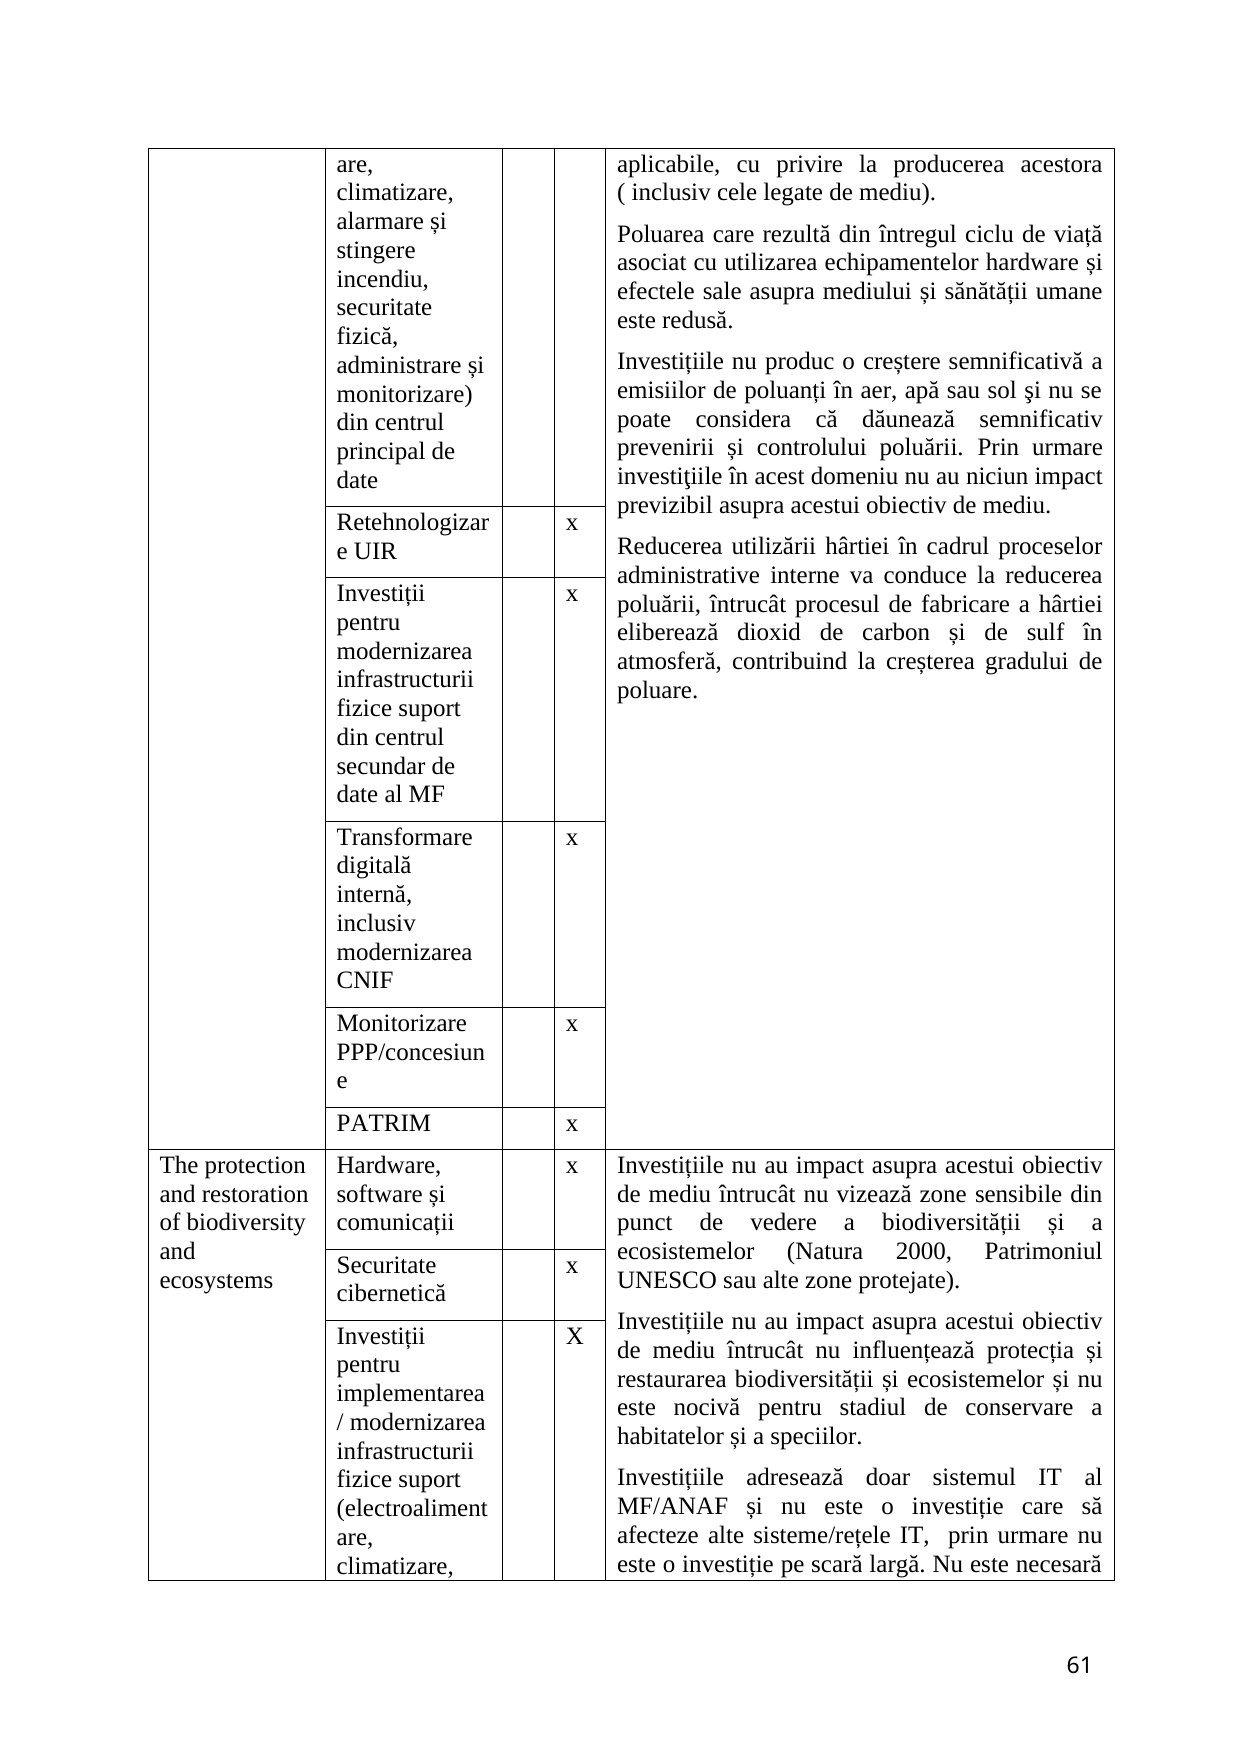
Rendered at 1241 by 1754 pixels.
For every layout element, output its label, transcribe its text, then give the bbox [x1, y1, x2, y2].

table_cell Retehnologizare UIR [326, 507, 502, 577]
table_cell x [555, 149, 605, 506]
table_cell [503, 1108, 554, 1149]
table_cell x [555, 822, 605, 1007]
table_cell The protection and restoration of biodiversity and ecosystems [149, 1150, 325, 1579]
table_cell PATRIM [326, 1108, 502, 1149]
table_cell x [555, 1008, 605, 1107]
table_cell X [555, 1321, 605, 1579]
table_cell Investiții pentru modernizarea infrastructurii fizice suport din centrul secundar de date al MF [326, 578, 502, 821]
table_cell x [555, 1250, 605, 1320]
table_cell x [555, 507, 605, 577]
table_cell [326, 149, 502, 506]
table_cell [503, 578, 554, 821]
table_cell x [555, 1150, 605, 1249]
table_cell Monitorizare PPP/concesiune [326, 1008, 502, 1107]
table_cell [503, 1321, 554, 1579]
table_cell Hardware, software și comunicații [326, 1150, 502, 1249]
table_cell Securitate cibernetică [326, 1250, 502, 1320]
table_cell Investițiile nu au impact asupra acestui obiectiv de mediu întrucât nu vizează zone sensibile din punct de vedere a biodiversității și a ecosistemelor (Natura 2000, Patrimoniul UNESCO sau alte zone protejate). Investițiile nu au impact asupra acestui obiectiv de mediu întrucât nu influențează protecția și restaurarea biodiversității și ecosistemelor și nu este nocivă pentru stadiul de conservare a habitatelor și a speciilor. Investițiile adresează doar sistemul IT al MF/ANAF și nu este o investiție care să afecteze alte sisteme/rețele IT, prin urmare nu este o investiție pe scară largă. Nu este necesară realizarea unei analize de impact asupra mediului pentru realizarea acestor investiții. Aceste investiții nu vizează zone sensibile din perspectiva biodiversității și a ecosistemelor (Natura 2000, Patrimoniul UNESCO sau alte zone protejate) (conform descrierilor oferite mai sus- obiectivul 1), nu au impact previzibil asupra acestui obiectiv de mediu. [606, 1150, 1114, 1579]
table_cell Transformare digitală internă, inclusiv modernizarea CNIF [326, 822, 502, 1007]
table_cell [503, 822, 554, 1007]
table_cell x [555, 578, 605, 821]
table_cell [326, 1321, 502, 1579]
table_cell [503, 149, 554, 506]
table_cell [503, 1250, 554, 1320]
table_cell [503, 507, 554, 577]
table_cell [503, 1150, 554, 1249]
table_cell [503, 1008, 554, 1107]
table_cell x [555, 1108, 605, 1149]
